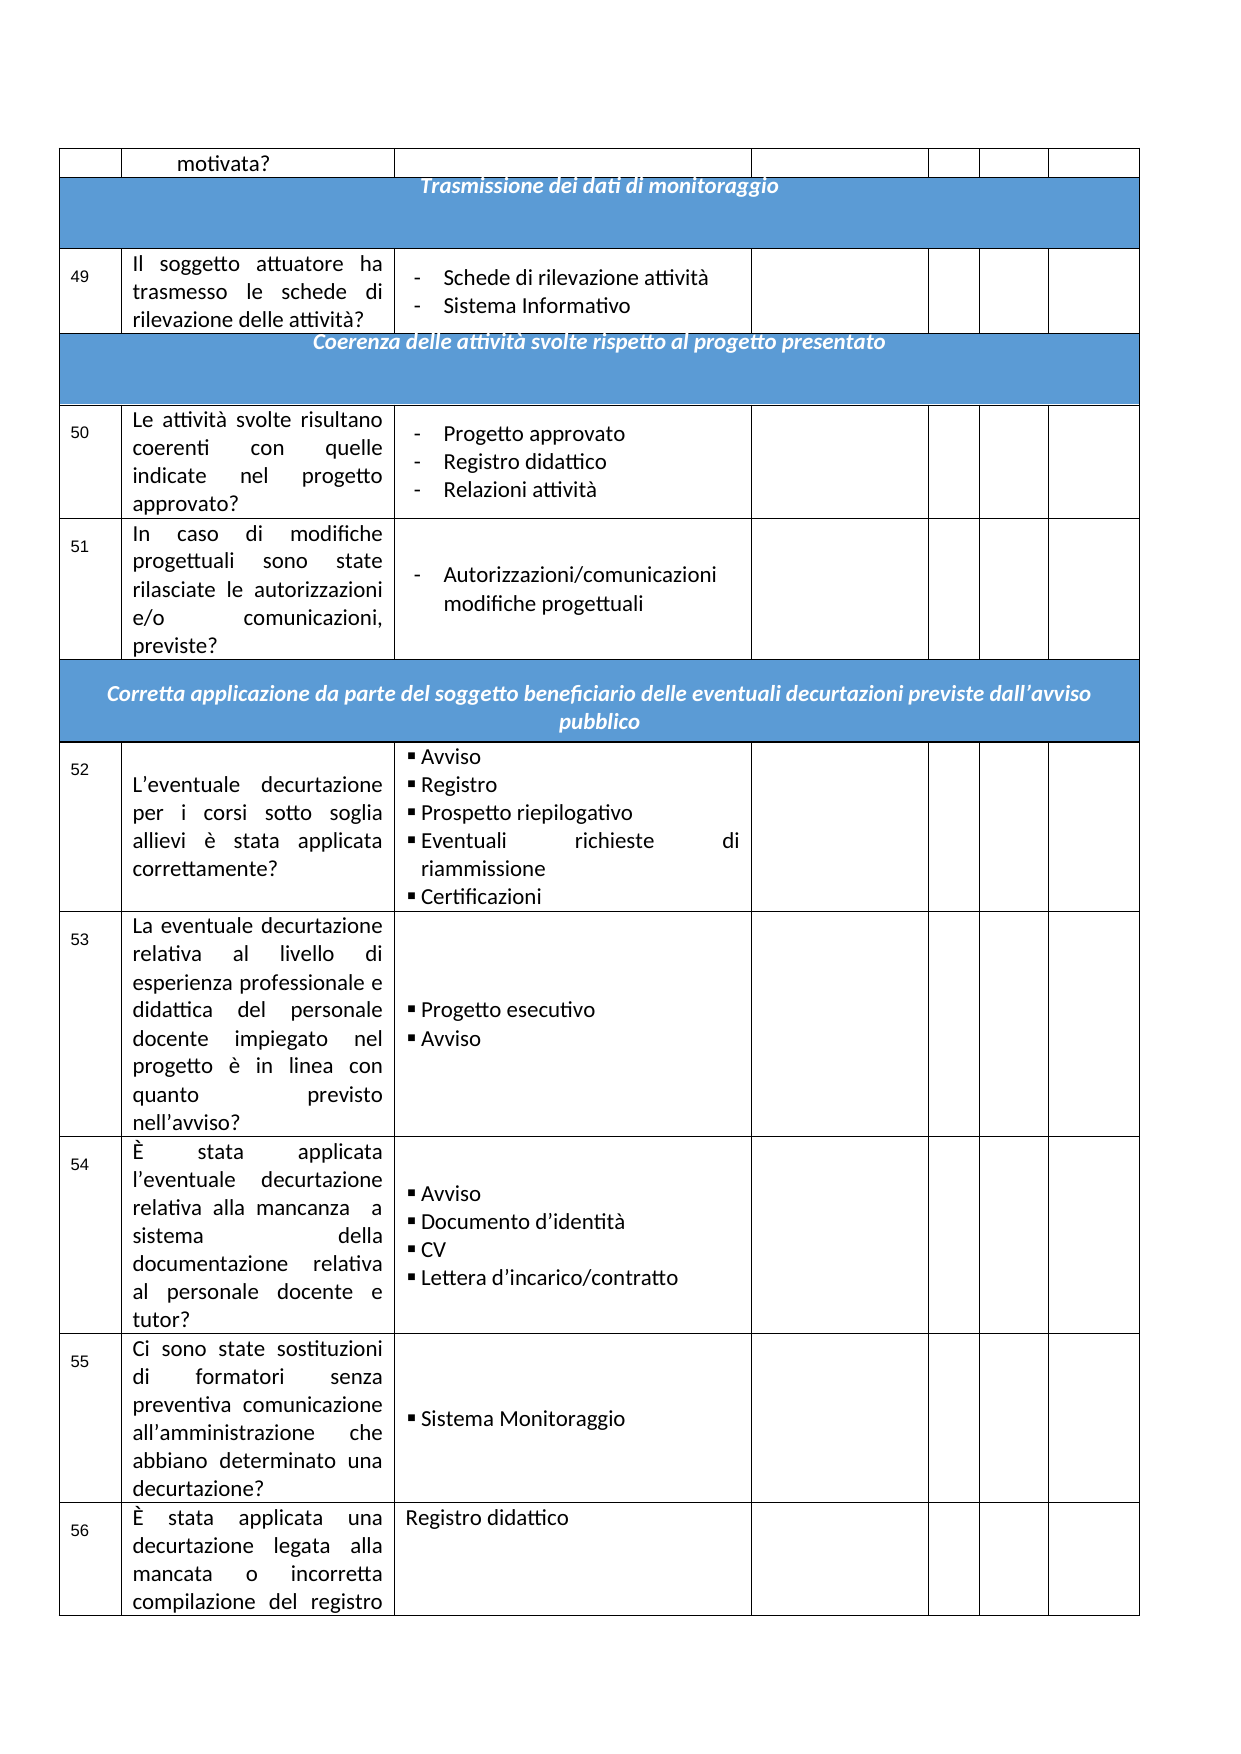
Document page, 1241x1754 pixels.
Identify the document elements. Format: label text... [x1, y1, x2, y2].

table_cell Trasmissione dei dati di monitoraggio [60, 178, 1139, 248]
table_cell [752, 149, 928, 177]
table_cell [929, 1137, 979, 1333]
table_cell Il soggetto attuatore ha trasmesso le schede di rilevazione delle attività? [122, 249, 394, 333]
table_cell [395, 149, 751, 177]
table_cell [929, 519, 979, 659]
table_cell [929, 1334, 979, 1502]
table_cell Coerenza delle attività svolte rispetto al progetto presentato [60, 334, 1139, 404]
table_cell [1049, 1503, 1139, 1615]
table_cell 55 [60, 1334, 121, 1502]
table_cell [1049, 1137, 1139, 1333]
table_cell Registro didattico [395, 1503, 751, 1615]
table_cell [1049, 149, 1139, 177]
table_cell Avviso Documento d’identità CV Lettera d’incarico/contratto [395, 1137, 751, 1333]
table_cell 50 [60, 406, 121, 518]
table_cell 56 [60, 1503, 121, 1615]
table_cell 52 [60, 743, 121, 911]
table_cell [752, 1334, 928, 1502]
table_cell [980, 519, 1048, 659]
table_cell [980, 149, 1048, 177]
table_cell [752, 743, 928, 911]
table_cell [1049, 1334, 1139, 1502]
table_cell [929, 406, 979, 518]
table_cell Progetto approvato Registro didattico Relazioni attività [395, 406, 751, 518]
table_cell [752, 519, 928, 659]
table_cell [752, 406, 928, 518]
table_cell [929, 912, 979, 1136]
table_cell Corretta applicazione da parte del soggetto beneficiario delle eventuali decurtazioni previste dall’avviso pubblico [60, 660, 1139, 741]
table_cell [122, 149, 394, 177]
table_cell [1049, 912, 1139, 1136]
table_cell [122, 1503, 394, 1615]
table_cell [980, 406, 1048, 518]
table_cell [1049, 743, 1139, 911]
table_cell [980, 1137, 1048, 1333]
table_cell [980, 1334, 1048, 1502]
table_cell [752, 1503, 928, 1615]
table_cell [980, 743, 1048, 911]
table_cell [929, 249, 979, 333]
table_cell [929, 1503, 979, 1615]
table_cell [1049, 519, 1139, 659]
table_cell Ci sono state sostituzioni di formatori senza preventiva comunicazione all’amministrazione che abbiano determinato una decurtazione? [122, 1334, 394, 1502]
table_cell L’eventuale decurtazione per i corsi sotto soglia allievi è stata applicata correttamente? [122, 743, 394, 911]
table_cell 51 [60, 519, 121, 659]
table_cell [929, 149, 979, 177]
table_cell 48 [60, 149, 121, 177]
table_cell Progetto esecutivo Avviso [395, 912, 751, 1136]
table_cell Schede di rilevazione attività Sistema Informativo [395, 249, 751, 333]
table_cell 54 [60, 1137, 121, 1333]
table_cell Avviso Registro Prospetto riepilogativo Eventuali richieste di riammissione Certificazioni [395, 743, 751, 911]
table_cell Sistema Monitoraggio [395, 1334, 751, 1502]
table_cell Le attività svolte risultano coerenti con quelle indicate nel progetto approvato? [122, 406, 394, 518]
table_cell [929, 743, 979, 911]
table_cell [980, 249, 1048, 333]
table_cell [1049, 249, 1139, 333]
table_cell È stata applicata l’eventuale decurtazione relativa alla mancanza a sistema della documentazione relativa al personale docente e tutor? [122, 1137, 394, 1333]
table_cell 53 [60, 912, 121, 1136]
table_cell 49 [60, 249, 121, 333]
table_cell [752, 1137, 928, 1333]
table_cell [1049, 406, 1139, 518]
table_cell [980, 912, 1048, 1136]
table_cell [980, 1503, 1048, 1615]
table_cell In caso di modifiche progettuali sono state rilasciate le autorizzazioni e/o comunicazioni, previste? [122, 519, 394, 659]
table_cell [752, 249, 928, 333]
table_cell [752, 912, 928, 1136]
table_cell La eventuale decurtazione relativa al livello di esperienza professionale e didattica del personale docente impiegato nel progetto è in linea con quanto previsto nell’avviso? [122, 912, 394, 1136]
table_cell Autorizzazioni/comunicazioni modifiche progettuali [395, 519, 751, 659]
